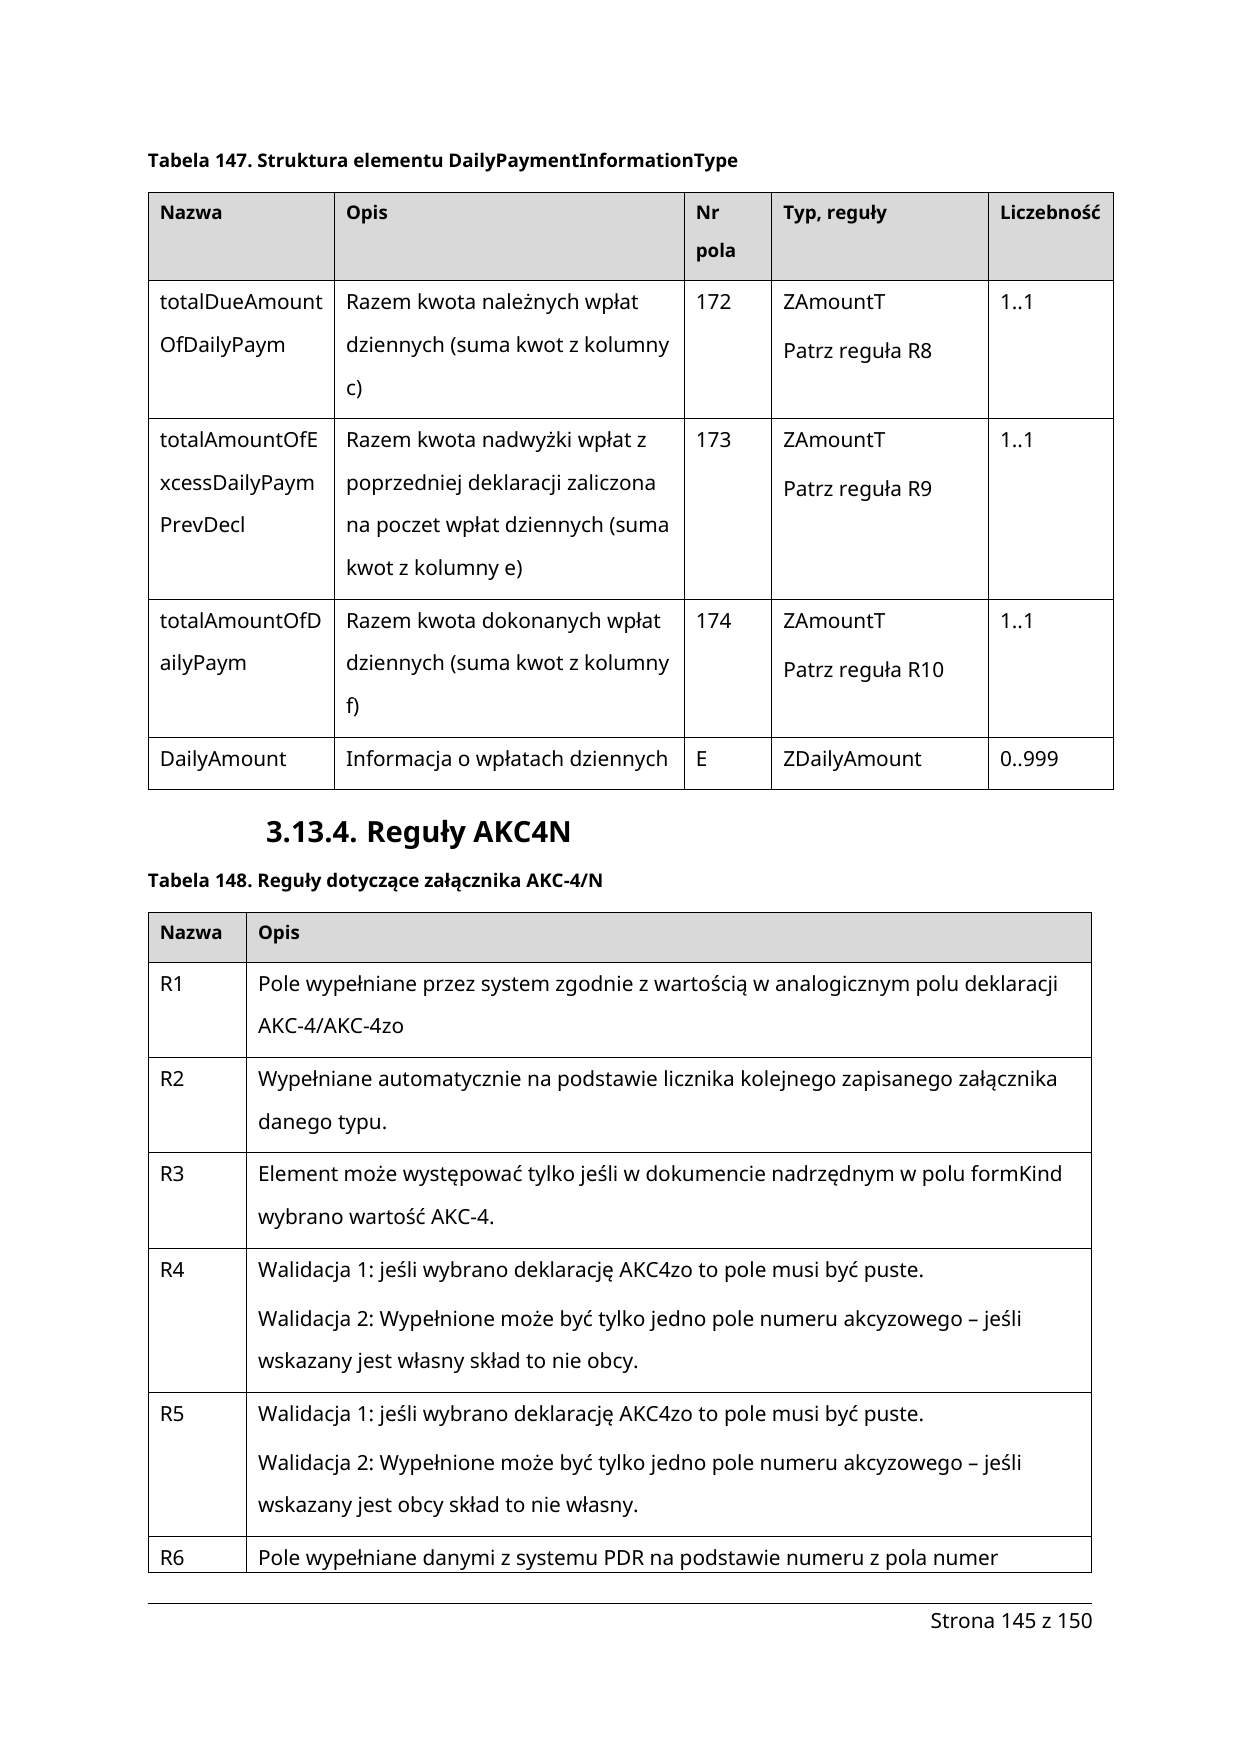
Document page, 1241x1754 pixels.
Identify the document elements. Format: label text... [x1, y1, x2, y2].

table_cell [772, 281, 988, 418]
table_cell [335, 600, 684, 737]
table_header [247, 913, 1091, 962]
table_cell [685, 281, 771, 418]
text Tabela 148. Reguły dotyczące załącznika AKC-4/N [148, 867, 1092, 893]
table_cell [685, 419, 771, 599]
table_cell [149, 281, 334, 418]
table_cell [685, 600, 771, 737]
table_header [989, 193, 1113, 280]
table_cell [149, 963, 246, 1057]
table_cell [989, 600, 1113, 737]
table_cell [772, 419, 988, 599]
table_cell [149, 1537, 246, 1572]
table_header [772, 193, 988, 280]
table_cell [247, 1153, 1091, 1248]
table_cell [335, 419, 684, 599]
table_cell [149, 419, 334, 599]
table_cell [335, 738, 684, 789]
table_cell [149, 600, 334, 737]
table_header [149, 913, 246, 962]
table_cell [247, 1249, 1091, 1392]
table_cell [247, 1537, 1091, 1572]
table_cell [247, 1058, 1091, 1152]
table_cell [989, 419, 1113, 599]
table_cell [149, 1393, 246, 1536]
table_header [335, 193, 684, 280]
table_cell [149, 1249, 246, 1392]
subtitle Reguły AKC4N [266, 815, 1092, 849]
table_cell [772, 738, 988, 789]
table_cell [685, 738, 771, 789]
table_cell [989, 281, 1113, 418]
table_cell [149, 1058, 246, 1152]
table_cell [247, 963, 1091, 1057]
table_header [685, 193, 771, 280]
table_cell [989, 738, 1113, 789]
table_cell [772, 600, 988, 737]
text Tabela 147. Struktura elementu DailyPaymentInformationType [148, 148, 1092, 173]
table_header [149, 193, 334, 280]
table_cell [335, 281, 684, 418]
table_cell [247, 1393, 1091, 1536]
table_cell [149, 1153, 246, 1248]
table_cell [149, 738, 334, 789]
